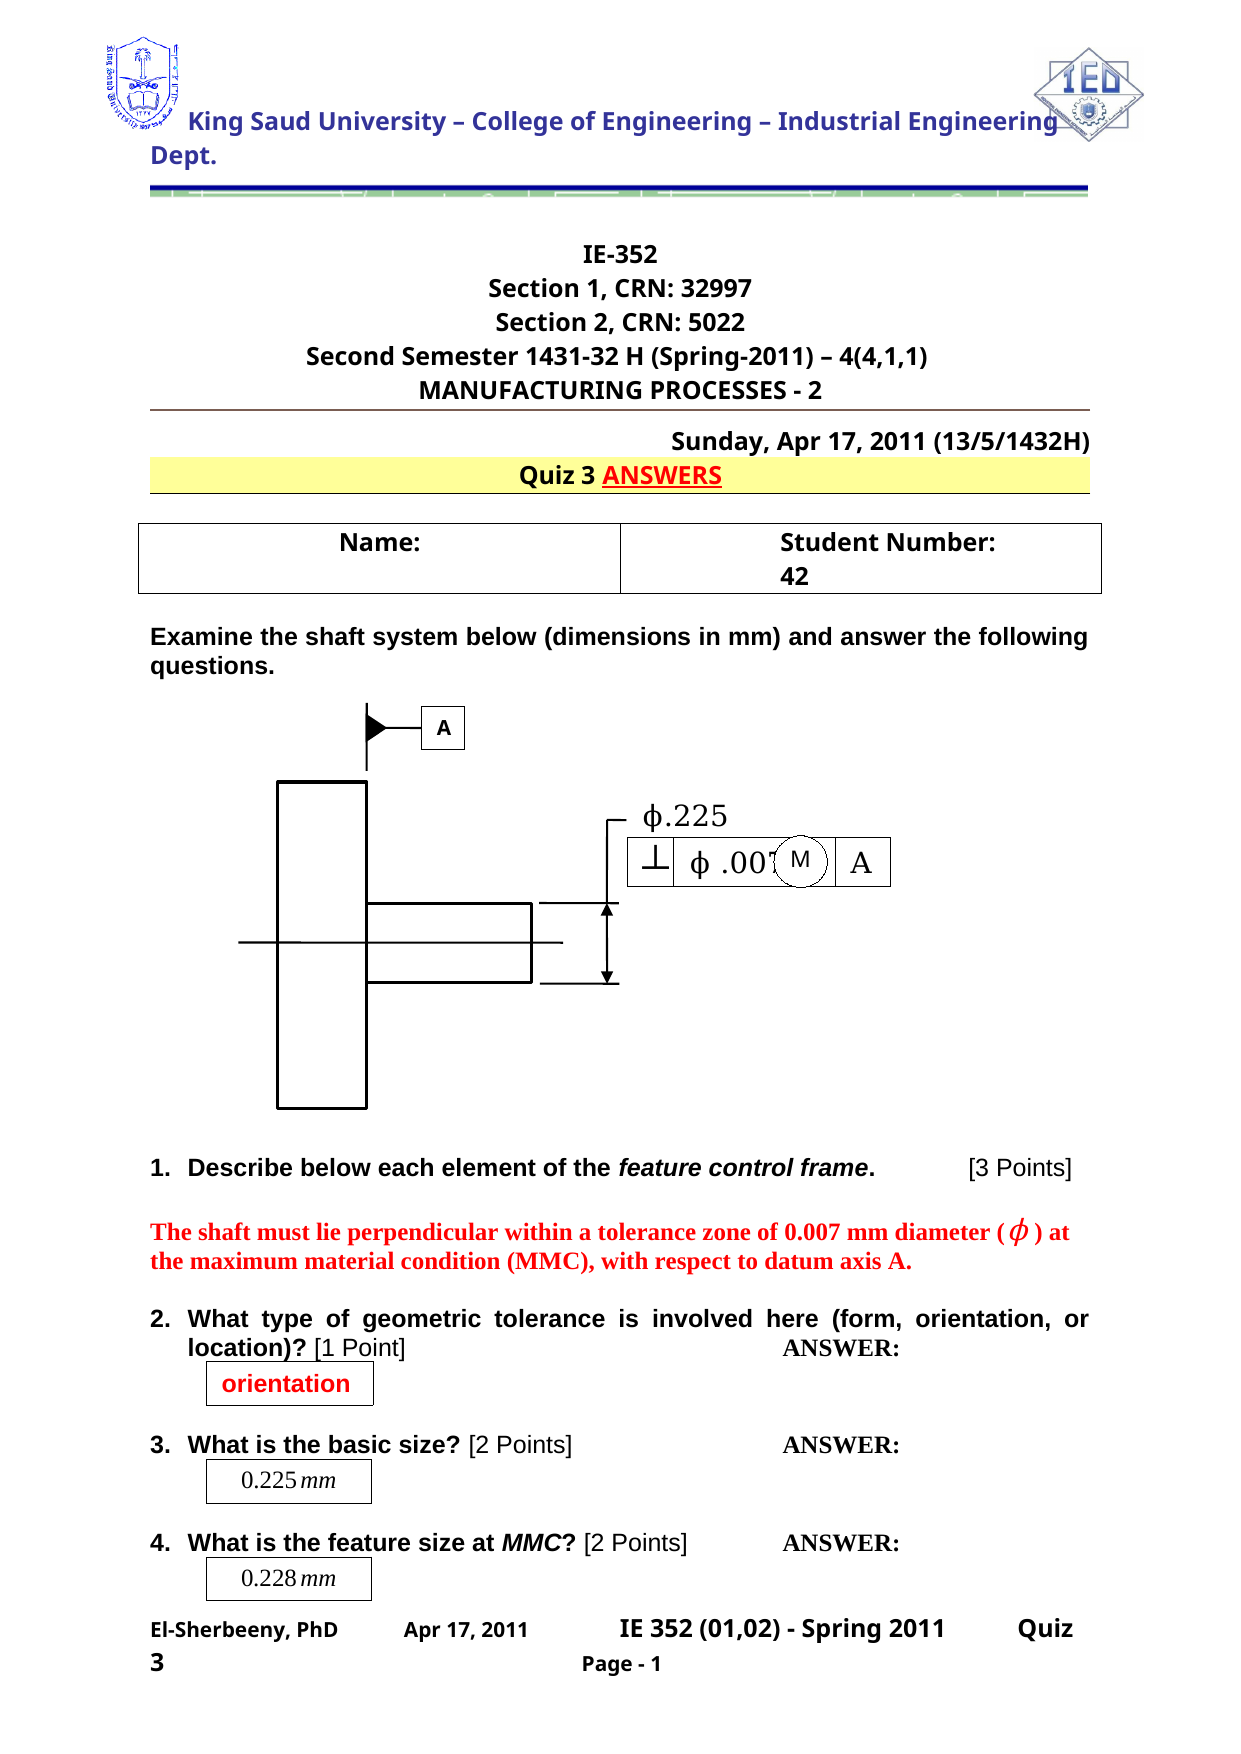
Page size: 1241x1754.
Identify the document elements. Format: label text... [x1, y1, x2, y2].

list What is the feature size at MMC? [2 Points] ANSWER: [150, 1528, 1090, 1600]
list What is the basic size? [2 Points] ANSWER: [150, 1430, 1090, 1503]
picture [103, 31, 193, 139]
picture [150, 182, 1088, 199]
table_header Name: [139, 524, 620, 592]
text Section 1, CRN: 32997 [150, 270, 1090, 304]
text IE-352 [150, 236, 1090, 270]
text The shaft must lie perpendicular within a tolerance zone of 0.007 mm diameter (ϕ ) at the maximum material condition (MMC), with respect to datum axis A. [150, 1211, 1090, 1275]
list Describe below each element of the feature control frame. [3 Points] [150, 1153, 1090, 1182]
text Sunday, Apr 17, 2011 (13/5/1432H) [150, 423, 1090, 457]
list What type of geometric tolerance is involved here (form, orientation, or location)? [1 Point] ANSWER: [150, 1304, 1090, 1405]
text Section 2, CRN: 5022 [150, 304, 1090, 338]
text Quiz 3 ANSWERS [150, 457, 1090, 493]
table_header Student Number: 42 [621, 524, 1101, 592]
text Second Semester 1431-32 H (Spring-2011) – 4(4,1,1) MANUFACTURING PROCESSES - 2 [150, 338, 1090, 409]
text Examine the shaft system below (dimensions in mm) and answer the following questions. [150, 622, 1090, 680]
